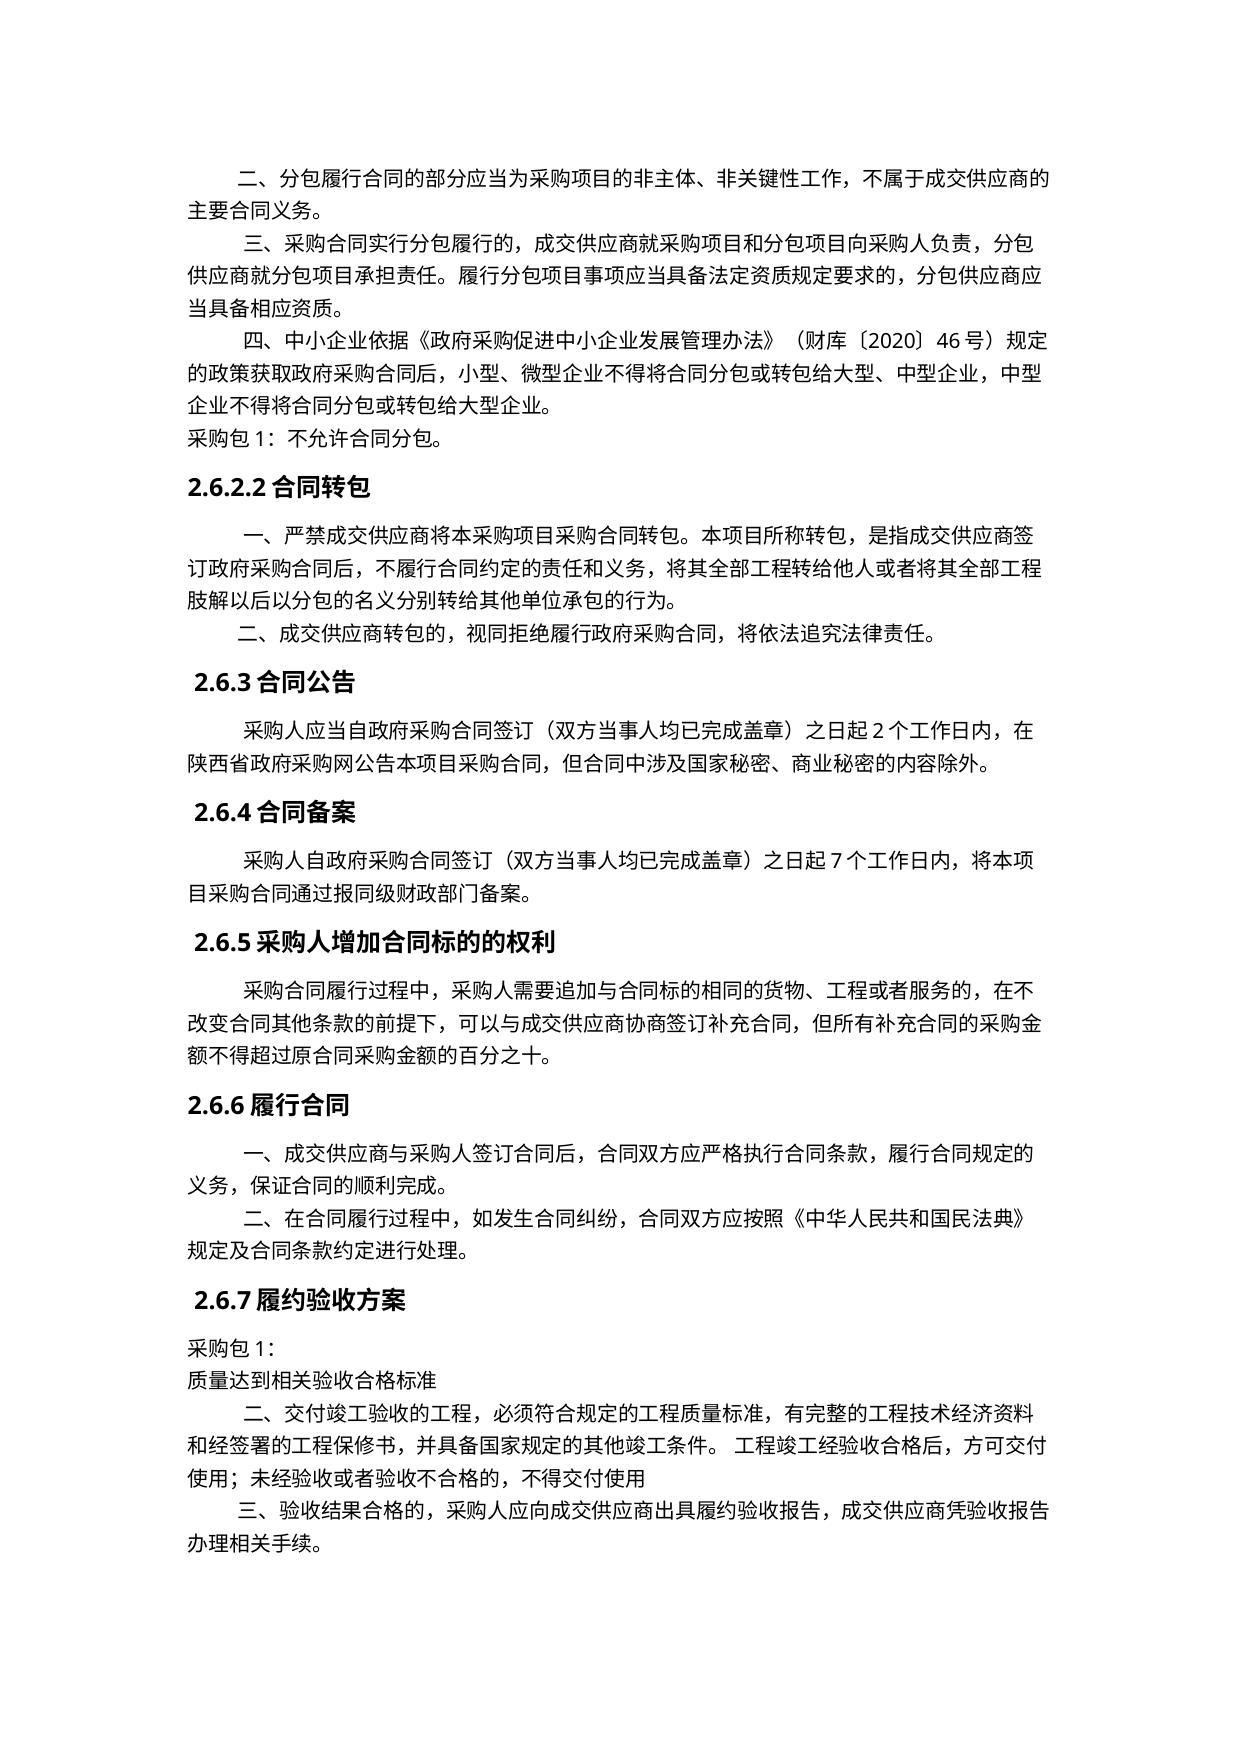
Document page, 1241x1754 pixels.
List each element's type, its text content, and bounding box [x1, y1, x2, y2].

text 二、交付竣工验收的工程，必须符合规定的工程质量标准，有完整的工程技术经济资料和经签署的工程保修书，并具备国家规定的其他竣工条件。 工程竣工经验收合格后，方可交付使用；未经验收或者验收不合格的，不得交付使用 [187, 1397, 1053, 1494]
text 2.6.4合同备案 [187, 779, 1053, 844]
text 采购包1： [187, 1332, 1053, 1364]
text 三、采购合同实行分包履行的，成交供应商就采购项目和分包项目向采购人负责，分包供应商就分包项目承担责任。履行分包项目事项应当具备法定资质规定要求的，分包供应商应当具备相应资质。 [187, 227, 1053, 324]
text 二、成交供应商转包的，视同拒绝履行政府采购合同，将依法追究法律责任。 [187, 617, 1053, 649]
text 一、成交供应商与采购人签订合同后，合同双方应严格执行合同条款，履行合同规定的义务，保证合同的顺利完成。 [187, 1137, 1053, 1202]
text 二、分包履行合同的部分应当为采购项目的非主体、非关键性工作，不属于成交供应商的主要合同义务。 [187, 162, 1053, 227]
text 质量达到相关验收合格标准 [187, 1364, 1053, 1397]
text 一、严禁成交供应商将本采购项目采购合同转包。本项目所称转包，是指成交供应商签订政府采购合同后，不履行合同约定的责任和义务，将其全部工程转给他人或者将其全部工程肢解以后以分包的名义分别转给其他单位承包的行为。 [187, 519, 1053, 617]
text 采购合同履行过程中，采购人需要追加与合同标的相同的货物、工程或者服务的，在不改变合同其他条款的前提下，可以与成交供应商协商签订补充合同，但所有补充合同的采购金额不得超过原合同采购金额的百分之十。 [187, 974, 1053, 1072]
text 2.6.5采购人增加合同标的的权利 [187, 909, 1053, 974]
text 2.6.2.2合同转包 [187, 454, 1053, 519]
text 2.6.7履约验收方案 [187, 1267, 1053, 1332]
text 采购人应当自政府采购合同签订（双方当事人均已完成盖章）之日起2个工作日内，在陕西省政府采购网公告本项目采购合同，但合同中涉及国家秘密、商业秘密的内容除外。 [187, 714, 1053, 779]
text 2.6.6履行合同 [187, 1072, 1053, 1137]
text 四、中小企业依据《政府采购促进中小企业发展管理办法》（财库〔2020〕46号）规定的政策获取政府采购合同后，小型、微型企业不得将合同分包或转包给大型、中型企业，中型企业不得将合同分包或转包给大型企业。 [187, 324, 1053, 422]
text 2.6.3合同公告 [187, 649, 1053, 714]
text 采购包1：不允许合同分包。 [187, 422, 1053, 454]
text 三、验收结果合格的，采购人应向成交供应商出具履约验收报告，成交供应商凭验收报告办理相关手续。 [187, 1494, 1053, 1559]
text 采购人自政府采购合同签订（双方当事人均已完成盖章）之日起7个工作日内，将本项目采购合同通过报同级财政部门备案。 [187, 844, 1053, 909]
text 二、在合同履行过程中，如发生合同纠纷，合同双方应按照《中华人民共和国民法典》规定及合同条款约定进行处理。 [187, 1202, 1053, 1267]
